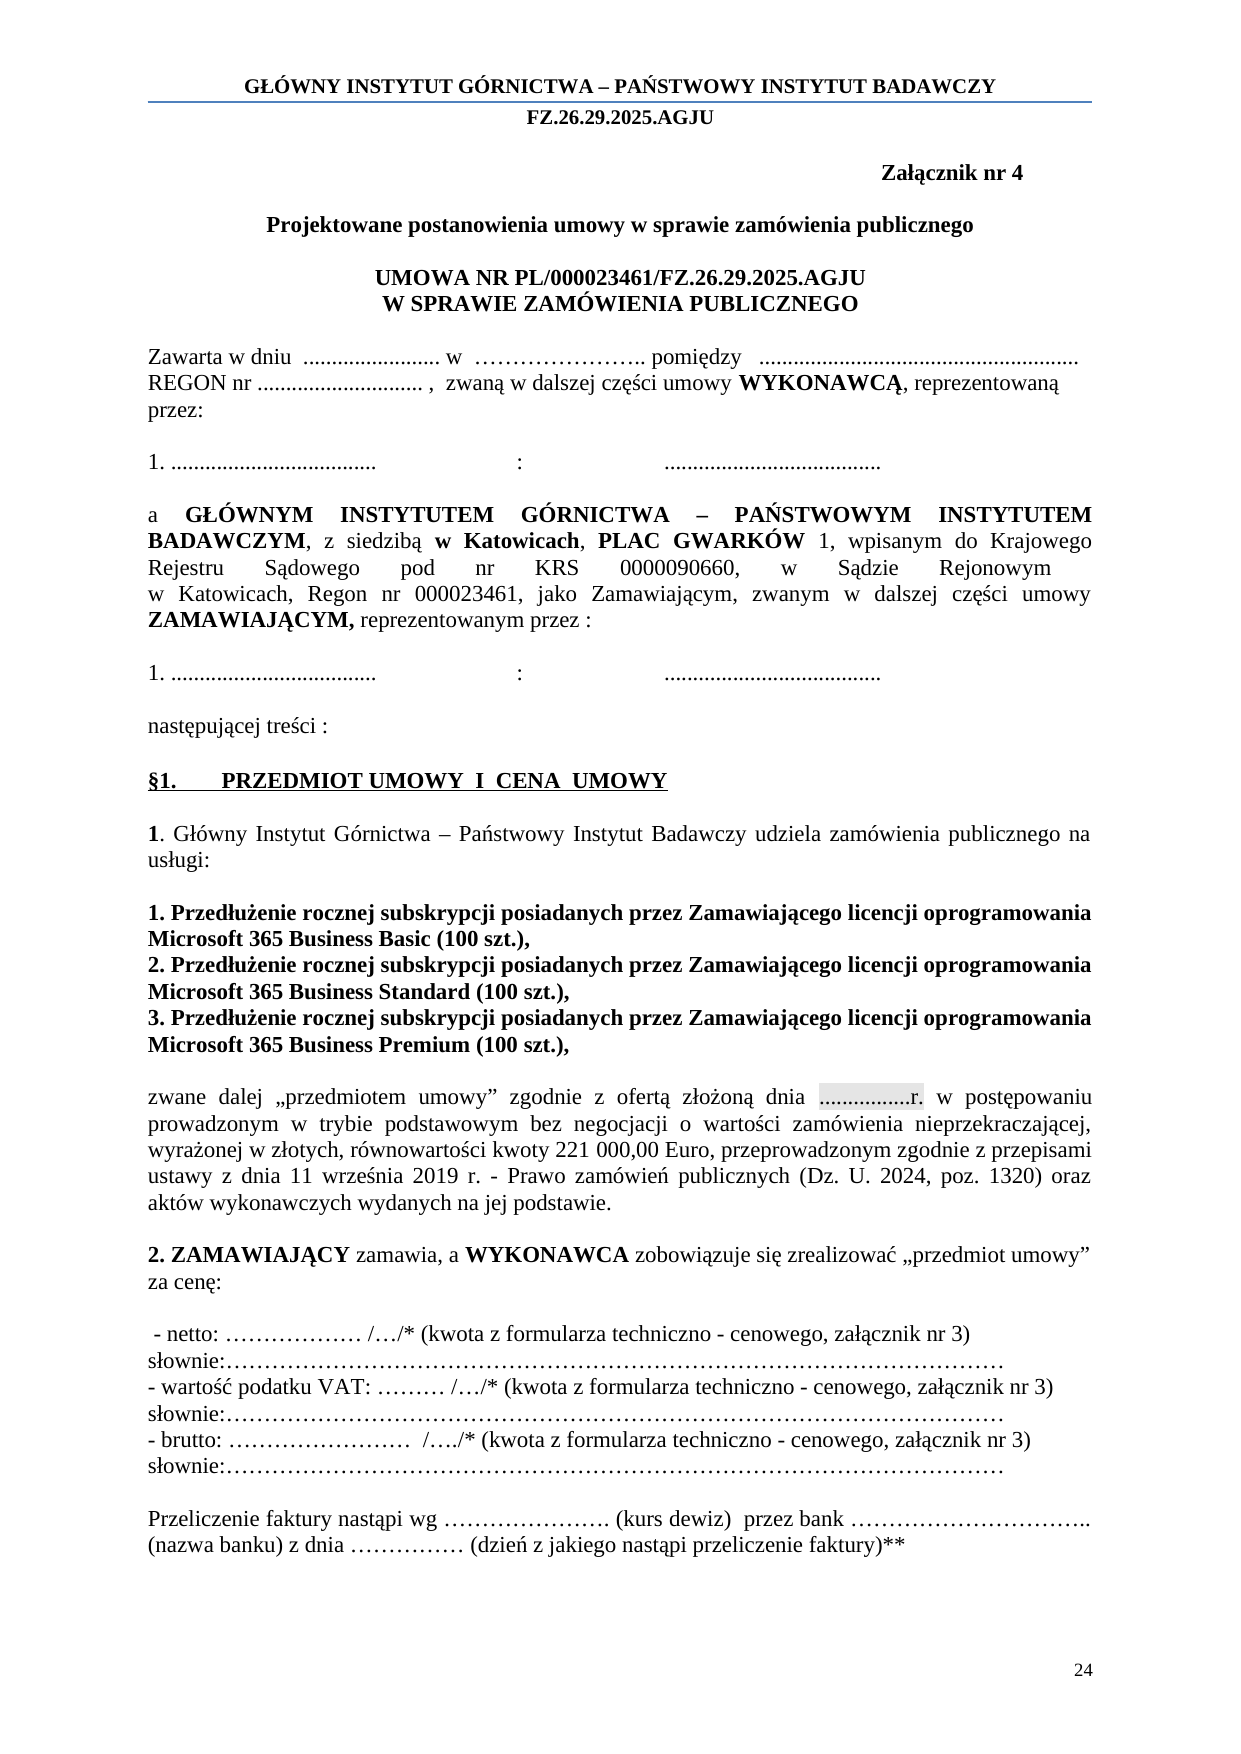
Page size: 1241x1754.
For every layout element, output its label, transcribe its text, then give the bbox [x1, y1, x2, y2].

text słownie:………………………………………………………………………………………… [148, 1347, 1092, 1373]
text 1. Główny Instytut Górnictwa – Państwowy Instytut Badawczy udziela zamówienia publicznego na usługi: [148, 820, 1092, 872]
text 2. Przedłużenie rocznej subskrypcji posiadanych przez Zamawiającego licencji oprogramowania Microsoft 365 Business Standard (100 szt.), [148, 952, 1092, 1004]
text REGON nr ............................. , zwaną w dalszej części umowy WYKONAWCĄ, reprezentowaną przez: [148, 369, 1092, 422]
text W SPRAWIE ZAMÓWIENIA PUBLICZNEGO [148, 290, 1092, 317]
text - brutto: …………………… /…./* (kwota z formularza techniczno - cenowego, załącznik nr 3) [148, 1426, 1092, 1452]
text - netto: ……………… /…/* (kwota z formularza techniczno - cenowego, załącznik nr 3) [148, 1321, 1092, 1347]
text 1. Przedłużenie rocznej subskrypcji posiadanych przez Zamawiającego licencji oprogramowania Microsoft 365 Business Basic (100 szt.), [148, 899, 1092, 952]
text słownie:………………………………………………………………………………………… [148, 1399, 1092, 1426]
text a GŁÓWNYM INSTYTUTEM GÓRNICTWA – PAŃSTWOWYM INSTYTUTEM BADAWCZYM, z siedzibą w Katowicach, PLAC GWARKÓW 1, wpisanym do Krajowego Rejestru Sądowego pod nr KRS 0000090660, w Sądzie Rejonowym w Katowicach, Regon nr 000023461, jako Zamawiającym, zwanym w dalszej części umowy ZAMAWIAJĄCYM, reprezentowanym przez : [148, 501, 1092, 633]
text 1. PRZEDMIOT UMOWY I CENA UMOWY [148, 767, 1092, 793]
text - wartość podatku VAT: ……… /…/* (kwota z formularza techniczno - cenowego, załącznik nr 3) [148, 1373, 1092, 1399]
text Projektowane postanowienia umowy w sprawie zamówienia publicznego [148, 211, 1092, 238]
text 1. .................................... : ...................................... [148, 448, 1092, 475]
text słownie:………………………………………………………………………………………… [148, 1452, 1092, 1479]
text Zawarta w dniu ........................ w ………………….. pomiędzy ........................................................ [148, 343, 1092, 369]
text zwane dalej „przedmiotem umowy” zgodnie z ofertą złożoną dnia ................r. w postępowaniu prowadzonym w trybie podstawowym bez negocjacji o wartości zamówienia nieprzekraczającej, wyrażonej w złotych, równowartości kwoty 221 000,00 Euro, przeprowadzonym zgodnie z przepisami ustawy z dnia 11 września 2019 r. - Prawo zamówień publicznych (Dz. U. 2024, poz. 1320) oraz aktów wykonawczych wydanych na jej podstawie. [148, 1083, 1092, 1215]
text UMOWA NR PL/000023461/FZ.26.29.2025.AGJU [148, 264, 1092, 290]
text 2. ZAMAWIAJĄCY zamawia, a WYKONAWCA zobowiązuje się zrealizować „przedmiot umowy” za cenę: [148, 1241, 1092, 1294]
text następującej treści : [148, 712, 1092, 738]
text 3. Przedłużenie rocznej subskrypcji posiadanych przez Zamawiającego licencji oprogramowania Microsoft 365 Business Premium (100 szt.), [148, 1004, 1092, 1057]
text Przeliczenie faktury nastąpi wg …………………. (kurs dewiz) przez bank ………………………….. (nazwa banku) z dnia …………… (dzień z jakiego nastąpi przeliczenie faktury)** [148, 1505, 1092, 1558]
text 1. .................................... : ...................................... [148, 659, 1092, 686]
text Załącznik nr 4 [148, 158, 1092, 185]
